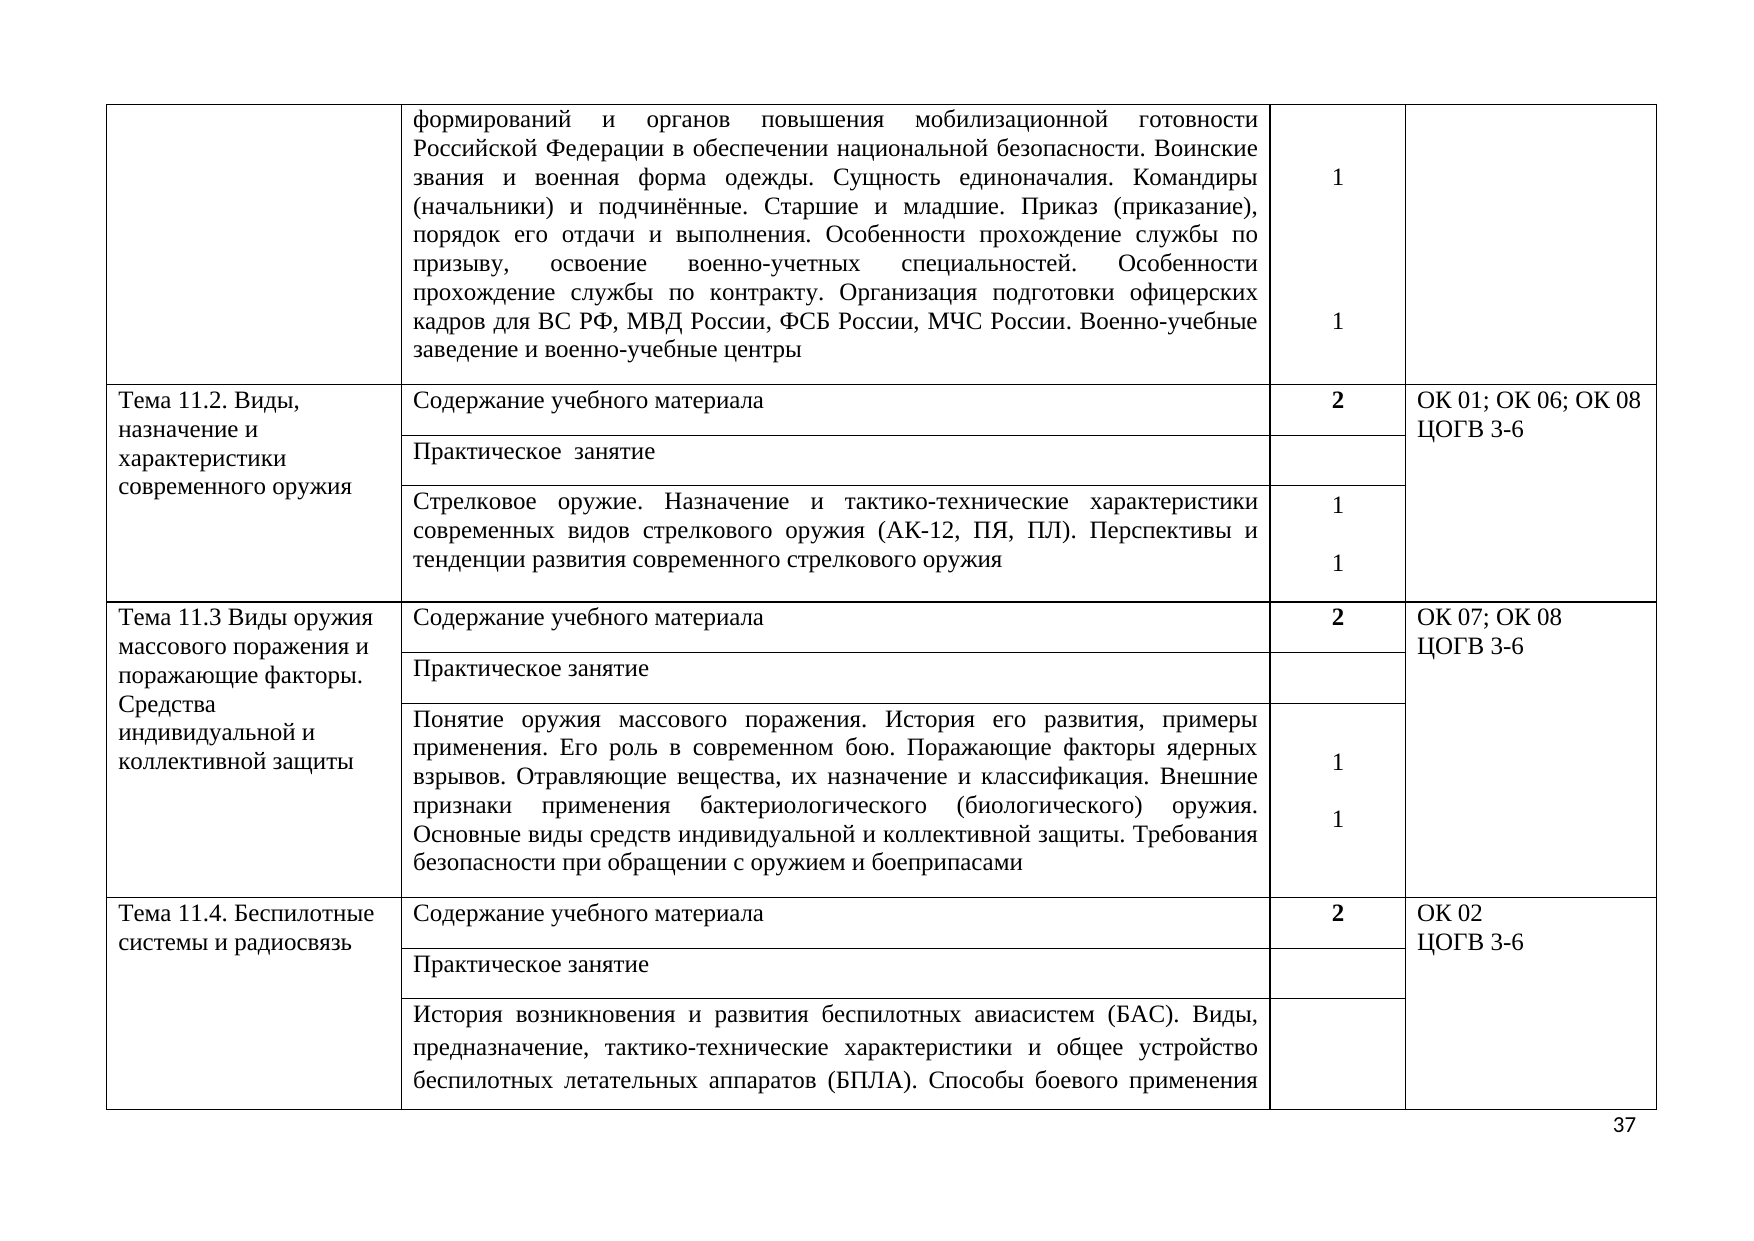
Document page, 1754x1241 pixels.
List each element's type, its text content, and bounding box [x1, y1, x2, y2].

table_cell [1271, 653, 1405, 703]
table_cell ОК 07; ОК 08 ЦОГВ 3-6 [1406, 603, 1656, 897]
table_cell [402, 105, 1269, 384]
table_cell Содержание учебного материала [402, 603, 1269, 652]
table_cell Содержание учебного материала [402, 385, 1269, 435]
table_cell 1 1 [1271, 105, 1405, 384]
table_cell 2 [1271, 385, 1405, 435]
table_cell Тема 11.2. Виды, назначение и характеристики современного оружия [107, 385, 401, 601]
table_cell ОК 01; ОК 06; ОК 08 ЦОГВ 3-6 [1406, 385, 1656, 601]
table_cell [1271, 999, 1405, 1109]
table_cell 2 [1271, 898, 1405, 948]
table_cell ОК 02 ЦОГВ 3-6 [1406, 898, 1656, 1109]
table_cell Понятие оружия массового поражения. История его развития, примеры применения. Его роль в современном бою. Поражающие факторы ядерных взрывов. Отравляющие вещества, их назначение и классификация. Внешние признаки применения бактериологического (биологического) оружия. Основные виды средств индивидуальной и коллективной защиты. Требования безопасности при обращении с оружием и боеприпасами [402, 704, 1269, 897]
table_cell Тема 11.3 Виды оружия массового поражения и поражающие факторы. Средства индивидуальной и коллективной защиты [107, 603, 401, 897]
table_cell Стрелковое оружие. Назначение и тактико-технические характеристики современных видов стрелкового оружия (АК-12, ПЯ, ПЛ). Перспективы и тенденции развития современного стрелкового оружия [402, 486, 1269, 601]
table_cell Практическое занятие [402, 653, 1269, 703]
table_cell [1271, 949, 1405, 998]
table_cell [1271, 436, 1405, 485]
table_cell 1 1 [1271, 486, 1405, 601]
table_cell Практическое занятие [402, 949, 1269, 998]
table_cell Содержание учебного материала [402, 898, 1269, 948]
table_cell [402, 999, 1269, 1109]
table_cell Практическое занятие [402, 436, 1269, 485]
table_cell Тема 11.4. Беспилотные системы и радиосвязь [107, 898, 401, 1109]
table_cell 2 [1271, 603, 1405, 652]
table_cell 1 1 [1271, 704, 1405, 897]
